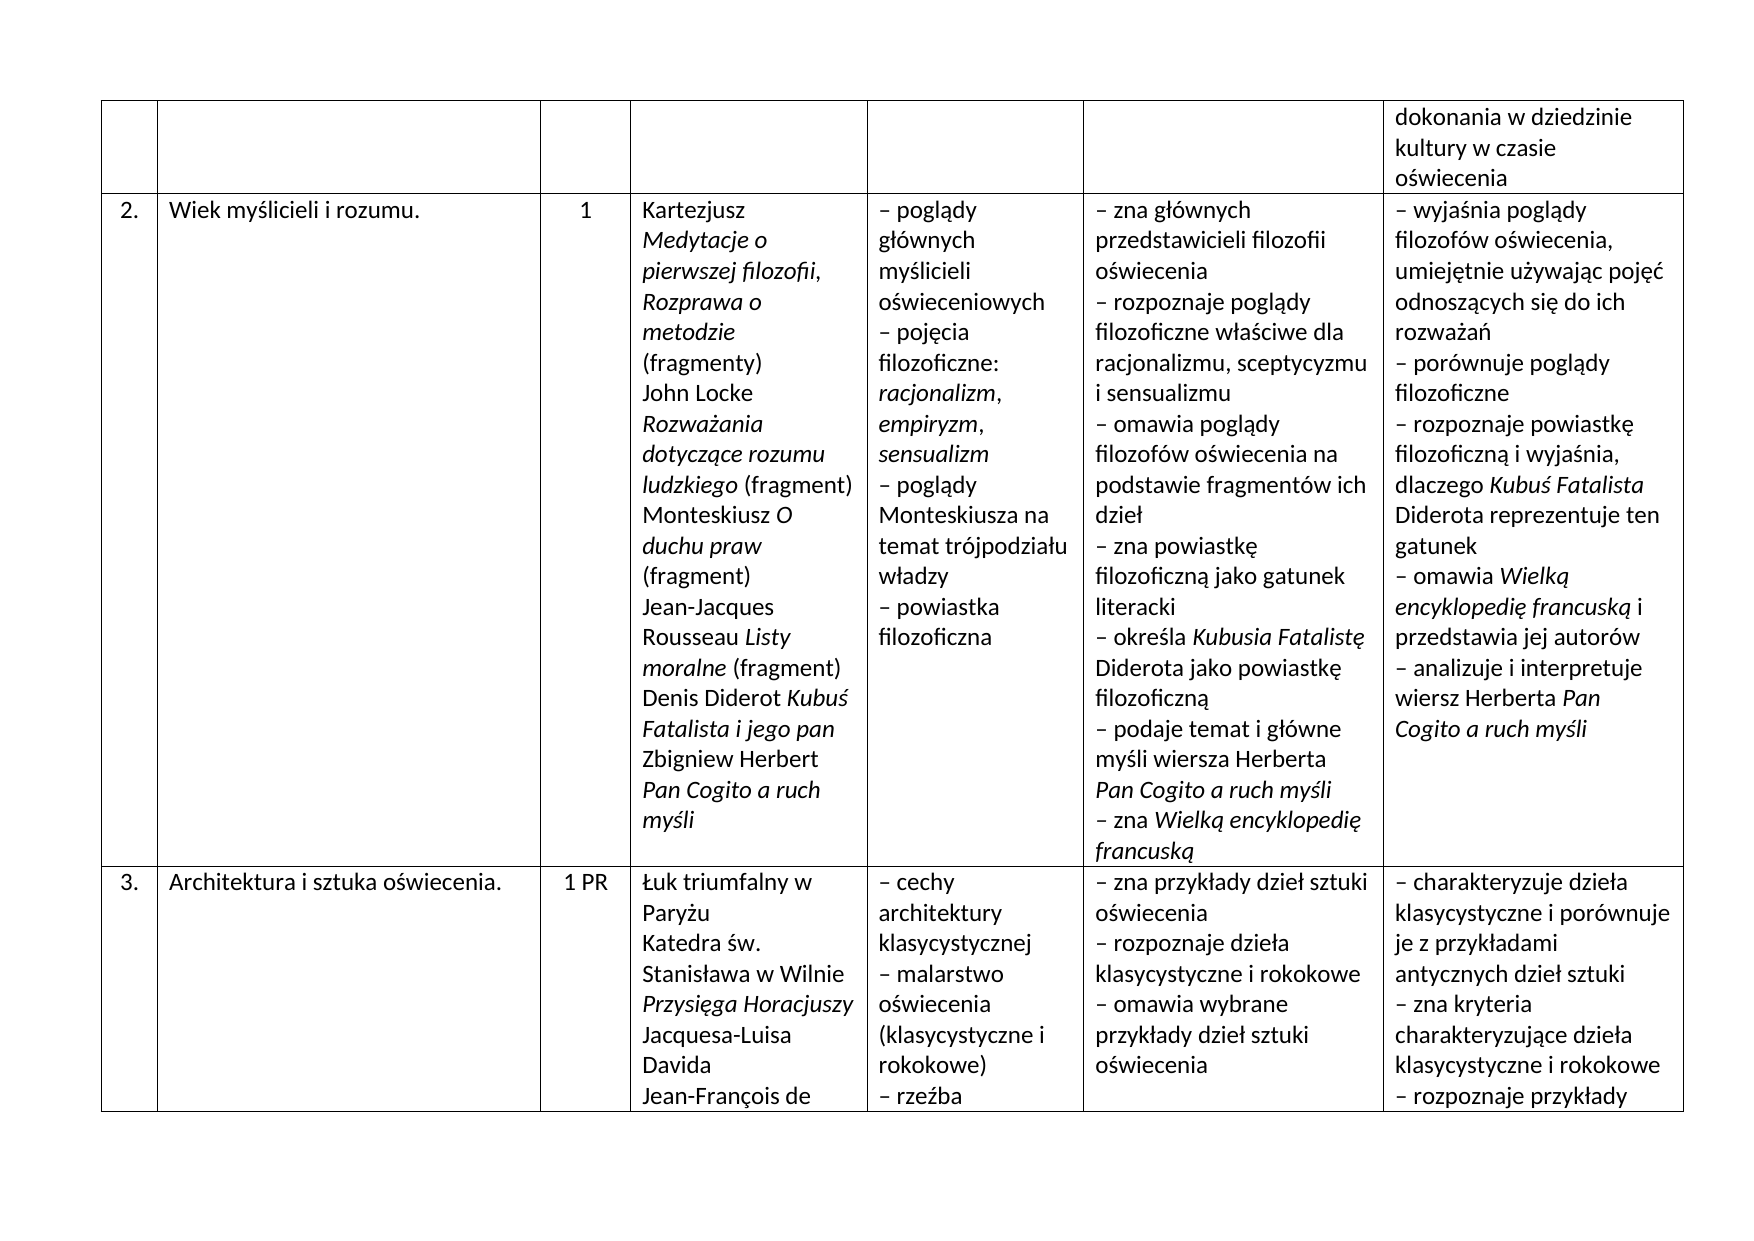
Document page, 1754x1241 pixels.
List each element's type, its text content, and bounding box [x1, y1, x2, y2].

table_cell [1084, 101, 1383, 193]
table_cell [1384, 867, 1683, 1111]
table_cell Wiek myślicieli i rozumu. [158, 194, 540, 866]
table_cell 1 PR [541, 867, 630, 1111]
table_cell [868, 867, 1083, 1111]
table_cell 2. [102, 194, 157, 866]
table_cell – poglądy głównych myślicieli oświeceniowych – pojęcia filozoficzne: racjonalizm, empiryzm, sensualizm – poglądy Monteskiusza na temat trójpodziału władzy – powiastka filozoficzna [868, 194, 1083, 866]
table_cell – zna głównych przedstawicieli filozofii oświecenia – rozpoznaje poglądy filozoficzne właściwe dla racjonalizmu, sceptycyzmu i sensualizmu – omawia poglądy filozofów oświecenia na podstawie fragmentów ich dzieł – zna powiastkę filozoficzną jako gatunek literacki – określa Kubusia Fatalistę Diderota jako powiastkę filozoficzną – podaje temat i główne myśli wiersza Herberta Pan Cogito a ruch myśli – zna Wielką encyklopedię francuską [1084, 194, 1383, 866]
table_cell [158, 867, 540, 1111]
table_cell 1 [541, 101, 630, 193]
table_cell – wyjaśnia poglądy filozofów oświecenia, umiejętnie używając pojęć odnoszących się do ich rozważań – porównuje poglądy filozoficzne – rozpoznaje powiastkę filozoficzną i wyjaśnia, dlaczego Kubuś Fatalista Diderota reprezentuje ten gatunek – omawia Wielką encyklopedię francuską i przedstawia jej autorów – analizuje i interpretuje wiersz Herberta Pan Cogito a ruch myśli [1384, 194, 1683, 866]
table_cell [631, 101, 867, 193]
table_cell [1084, 867, 1383, 1111]
table_cell 3. [102, 867, 157, 1111]
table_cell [868, 101, 1083, 193]
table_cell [158, 101, 540, 193]
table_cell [631, 867, 867, 1111]
table_cell Kartezjusz Medytacje o pierwszej filozofii, Rozprawa o metodzie (fragmenty) John Locke Rozważania dotyczące rozumu ludzkiego (fragment) Monteskiusz O duchu praw (fragment) Jean-Jacques Rousseau Listy moralne (fragment) Denis Diderot Kubuś Fatalista i jego pan Zbigniew Herbert Pan Cogito a ruch myśli [631, 194, 867, 866]
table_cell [1384, 101, 1683, 193]
table_cell 1. [102, 101, 157, 193]
table_cell 1 [541, 194, 630, 866]
